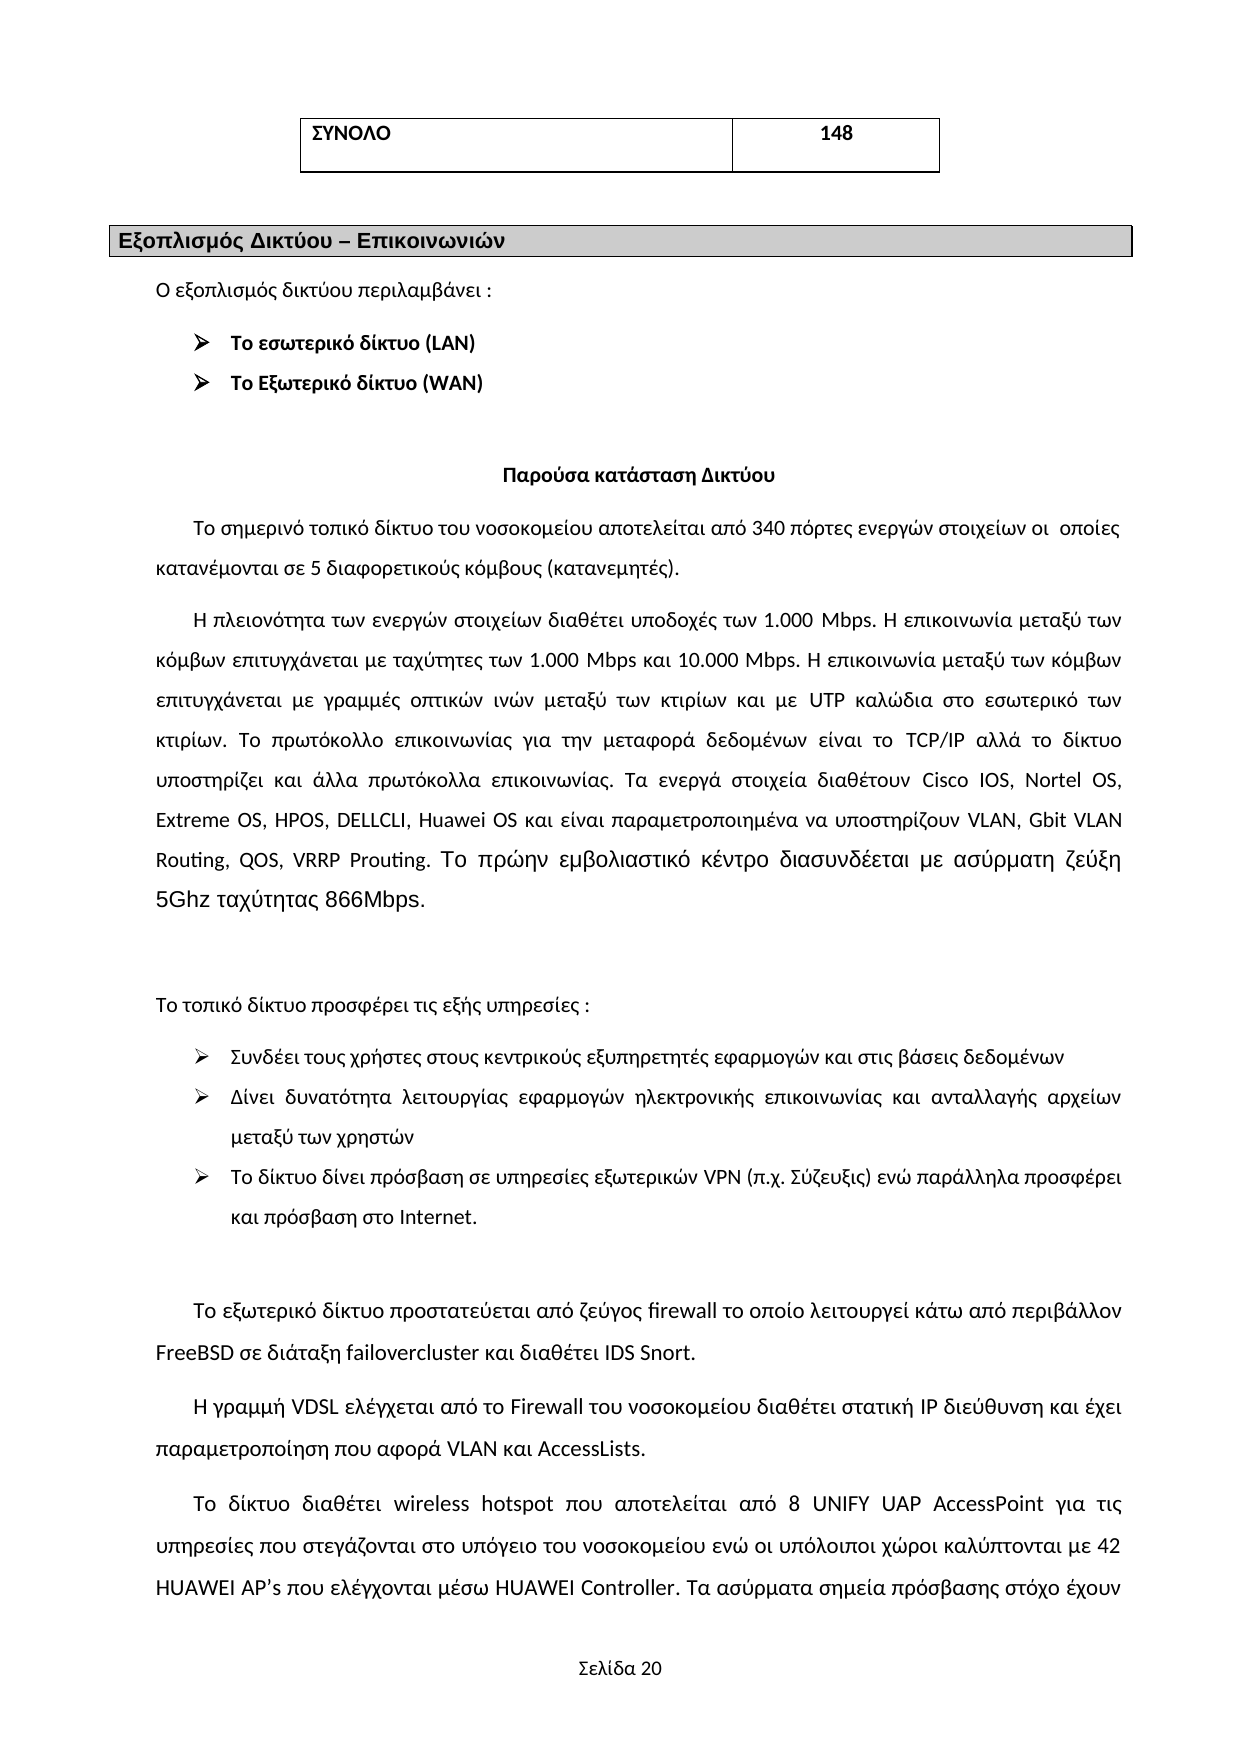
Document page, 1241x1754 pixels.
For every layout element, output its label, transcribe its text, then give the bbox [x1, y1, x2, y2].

text Παρούσα κατάσταση Δικτύου [156, 461, 1122, 488]
list Το δίκτυο δίνει πρόσβαση σε υπηρεσίες εξωτερικών VPN (π.χ. Σύζευξις) ενώ παράλληλα προσφέρει και πρόσβαση στο Internet. [193, 1163, 1122, 1230]
text Το σημερινό τοπικό δίκτυο του νοσοκομείου αποτελείται από 340 πόρτες ενεργών στοιχείων οι οποίες κατανέμονται σε 5 διαφορετικούς κόμβους (κατανεμητές). [156, 514, 1122, 581]
table_cell 148 [733, 119, 939, 171]
text Το τοπικό δίκτυο προσφέρει τις εξής υπηρεσίες : [156, 991, 1122, 1017]
list Δίνει δυνατότητα λειτουργίας εφαρμογών ηλεκτρονικής επικοινωνίας και ανταλλαγής αρχείων μεταξύ των χρηστών [193, 1083, 1122, 1150]
table_cell ΣΥΝΟΛΟ [301, 119, 732, 171]
text Η πλειονότητα των ενεργών στοιχείων διαθέτει υποδοχές των 1.000 Mbps. Η επικοινωνία μεταξύ των κόμβων επιτυγχάνεται με ταχύτητες των 1.000 Mbps και 10.000 Mbps. Η επικοινωνία μεταξύ των κόμβων επιτυγχάνεται με γραμμές οπτικών ινών μεταξύ των κτιρίων και με UTP καλώδια στο εσωτερικό των κτιρίων. Το πρωτόκολλο επικοινωνίας για την μεταφορά δεδομένων είναι το TCP/IP αλλά το δίκτυο υποστηρίζει και άλλα πρωτόκολλα επικοινωνίας. Τα ενεργά στοιχεία διαθέτουν Cisco IOS, Nortel OS, Extreme OS, HPOS, DELLCLI, Huawei OS και είναι παραμετροποιημένα να υποστηρίζουν VLAN, Gbit VLAN Routing, QOS, VRRP Prouting. To πρώην εμβολιαστικό κέντρο διασυνδέεται με ασύρματη ζεύξη 5Ghz ταχύτητας 866Mbps. [156, 606, 1122, 913]
list Συνδέει τους χρήστες στους κεντρικούς εξυπηρετητές εφαρμογών και στις βάσεις δεδομένων [193, 1043, 1122, 1070]
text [156, 1489, 1122, 1601]
subtitle Εξοπλισμός Δικτύου – Επικοινωνιών [110, 226, 1131, 256]
text To εξωτερικό δίκτυο προστατεύεται από ζεύγος firewall το οποίο λειτουργεί κάτω από περιβάλλον FreeBSD σε διάταξη failovercluster και διαθέτει IDS Snort. [156, 1296, 1122, 1366]
text Η γραμμή VDSL ελέγχεται από το Firewall του νοσοκομείου διαθέτει στατική IP διεύθυνση και έχει παραμετροποίηση που αφορά VLAN και AccessLists. [156, 1392, 1122, 1462]
text Ο εξοπλισμός δικτύου περιλαμβάνει : [156, 276, 1122, 303]
list Το εσωτερικό δίκτυο (LAN) [193, 329, 1122, 356]
list Το Εξωτερικό δίκτυο (WAN) [193, 369, 1122, 396]
